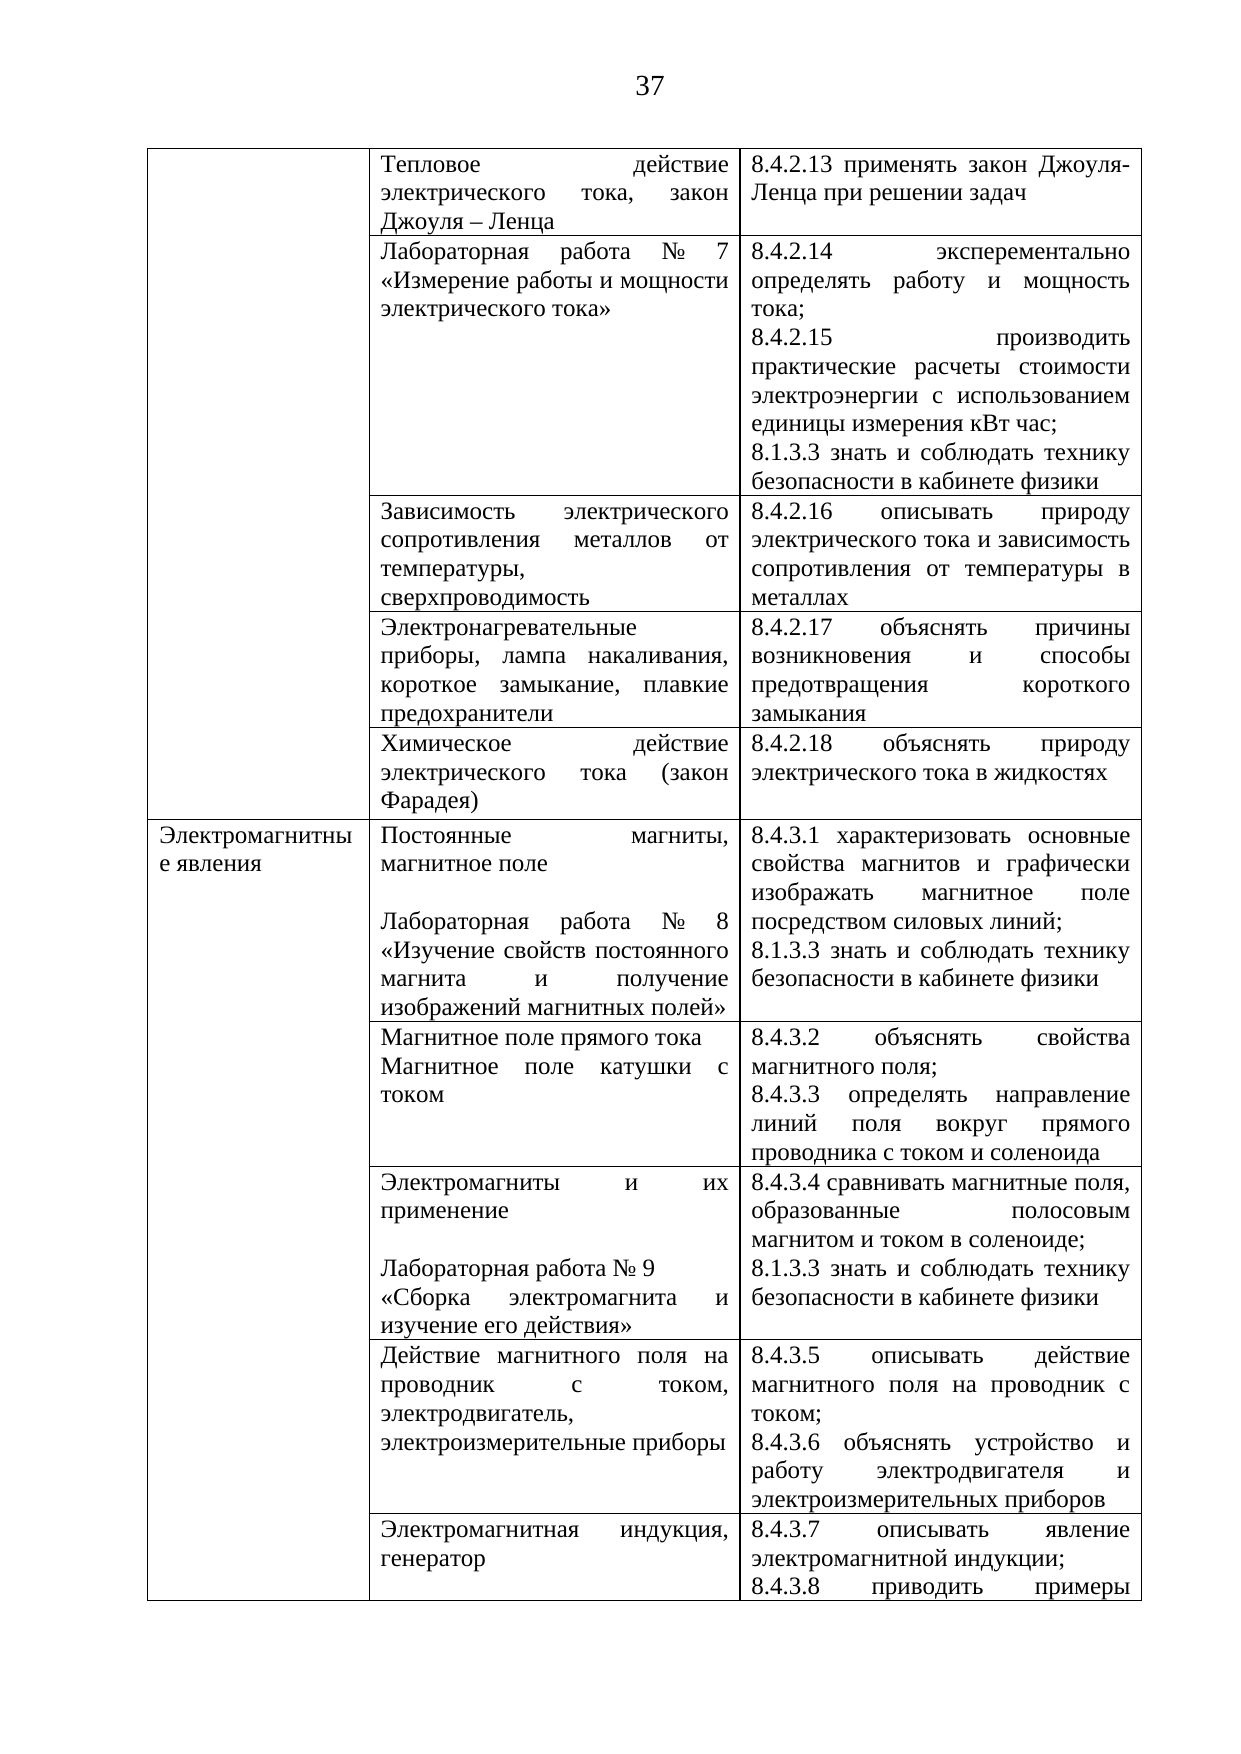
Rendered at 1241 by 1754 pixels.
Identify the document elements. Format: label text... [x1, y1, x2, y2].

table_cell 8.4.2.14 эксперементально определять работу и мощность тока; 8.4.2.15 производить практические расчеты стоимости электроэнергии с использованием единицы измерения кВт час; 8.1.3.3 знать и соблюдать технику безопасности в кабинете физики [741, 236, 1141, 495]
table_cell Тепловое действие электрического тока, закон Джоуля – Ленца [370, 149, 739, 235]
table_cell Постоянные магниты, магнитное поле Лабораторная работа № 8 «Изучение свойств постоянного магнита и получение изображений магнитных полей» [370, 820, 739, 1021]
table_cell Магнитное поле прямого тока Магнитное поле катушки с током [370, 1022, 739, 1166]
table_cell Электронагревательные приборы, лампа накаливания, короткое замыкание, плавкие предохранители [370, 612, 739, 727]
table_cell 8.4.2.17 объяснять причины возникновения и способы предотвращения короткого замыкания [741, 612, 1141, 727]
table_cell 8.4.2.18 объяснять природу электрического тока в жидкостях [741, 728, 1141, 819]
table_cell 8.4.3.4 сравнивать магнитные поля, образованные полосовым магнитом и током в соленоиде; 8.1.3.3 знать и соблюдать технику безопасности в кабинете физики [741, 1167, 1141, 1339]
table_cell Зависимость электрического сопротивления металлов от температуры, сверхпроводимость [370, 496, 739, 611]
table_cell 8.4.2.13 применять закон Джоуля-Ленца при решении задач [741, 149, 1141, 235]
table_cell Электромагнитные явления [148, 820, 369, 1600]
table_cell Действие магнитного поля на проводник с током, электродвигатель, электроизмерительные приборы [370, 1340, 739, 1513]
table_cell 8.4.2.16 описывать природу электрического тока и зависимость сопротивления от температуры в металлах [741, 496, 1141, 611]
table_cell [370, 1514, 739, 1600]
table_cell 8.4.3.2 объяснять свойства магнитного поля; 8.4.3.3 определять направление линий поля вокруг прямого проводника с током и соленоида [741, 1022, 1141, 1166]
table_cell 8.4.3.5 описывать действие магнитного поля на проводник с током; 8.4.3.6 объяснять устройство и работу электродвигателя и электроизмерительных приборов [741, 1340, 1141, 1513]
table_cell Лабораторная работа № 7 «Измерение работы и мощности электрического тока» [370, 236, 739, 495]
table_cell 8.4.3.1 характеризовать основные свойства магнитов и графически изображать магнитное поле посредством силовых линий; 8.1.3.3 знать и соблюдать технику безопасности в кабинете физики [741, 820, 1141, 1021]
table_cell Электромагниты и их применение Лабораторная работа № 9 «Сборка электромагнита и изучение его действия» [370, 1167, 739, 1339]
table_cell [741, 1514, 1141, 1600]
table_cell Химическое действие электрического тока (закон Фарадея) [370, 728, 739, 819]
